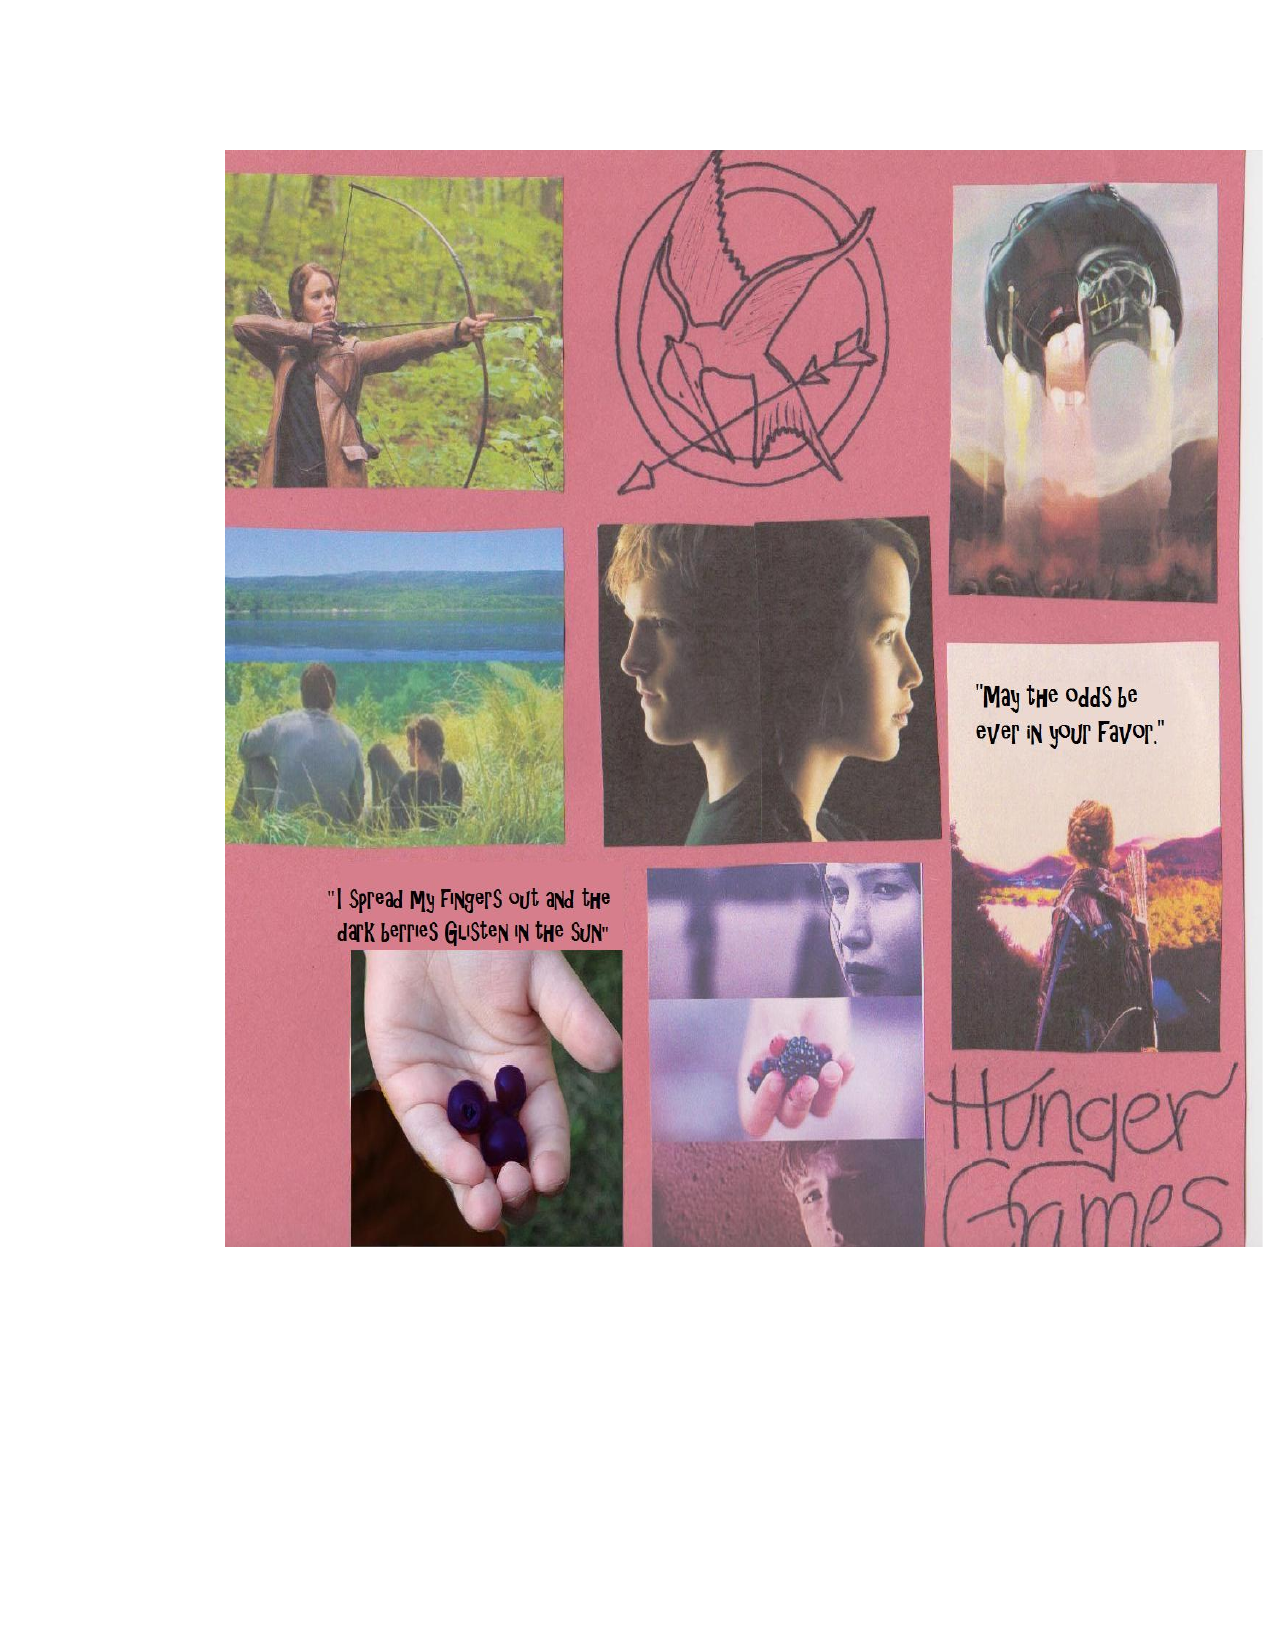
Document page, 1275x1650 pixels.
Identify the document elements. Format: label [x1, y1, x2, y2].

picture [225, 150, 1263, 1247]
